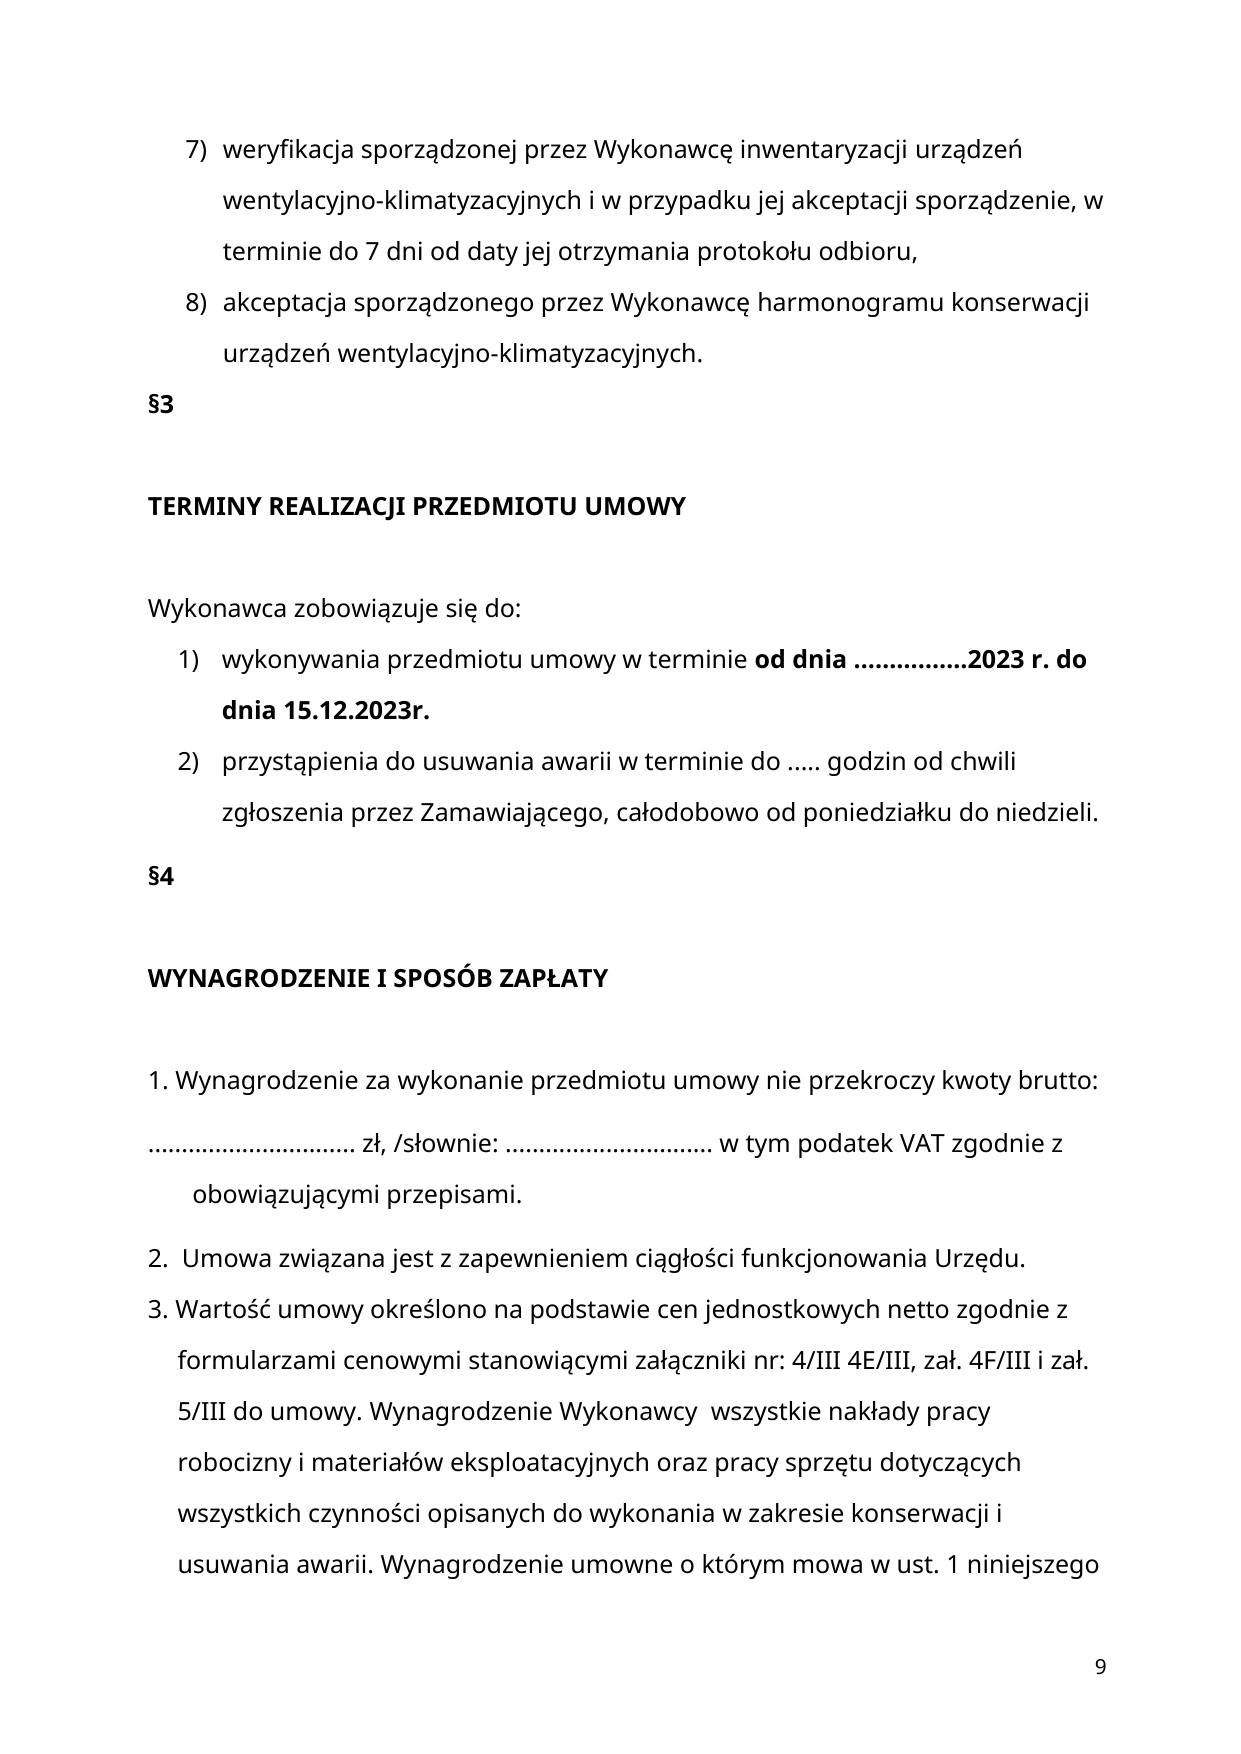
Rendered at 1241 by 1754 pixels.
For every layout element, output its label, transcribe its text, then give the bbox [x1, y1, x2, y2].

text ............................... zł, /słownie: ............................... w tym podatek VAT zgodnie z obowiązującymi przepisami. [148, 1126, 1106, 1211]
list weryfikacja sporządzonej przez Wykonawcę inwentaryzacji urządzeń wentylacyjno-klimatyzacyjnych i w przypadku jej akceptacji sporządzenie, w terminie do 7 dni od daty jej otrzymania protokołu odbioru, [185, 131, 1106, 267]
text WYNAGRODZENIE I SPOSÓB ZAPŁATY [148, 960, 1106, 994]
text Wykonawca zobowiązuje się do: [148, 591, 1106, 625]
text 2. Umowa związana jest z zapewnieniem ciągłości funkcjonowania Urzędu. [148, 1241, 1106, 1275]
list wykonywania przedmiotu umowy w terminie od dnia …………….2023 r. do dnia 15.12.2023r. [177, 642, 1106, 727]
text 1. Wynagrodzenie za wykonanie przedmiotu umowy nie przekroczy kwoty brutto: [148, 1062, 1106, 1097]
text TERMINY REALIZACJI PRZEDMIOTU UMOWY [148, 488, 1106, 523]
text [148, 1292, 1106, 1581]
text §4 [148, 858, 1106, 892]
list przystąpienia do usuwania awarii w terminie do ..... godzin od chwili zgłoszenia przez Zamawiającego, całodobowo od poniedziałku do niedzieli. [177, 744, 1106, 829]
list akceptacja sporządzonego przez Wykonawcę harmonogramu konserwacji urządzeń wentylacyjno-klimatyzacyjnych. [185, 284, 1106, 369]
text §3 [148, 386, 1106, 421]
